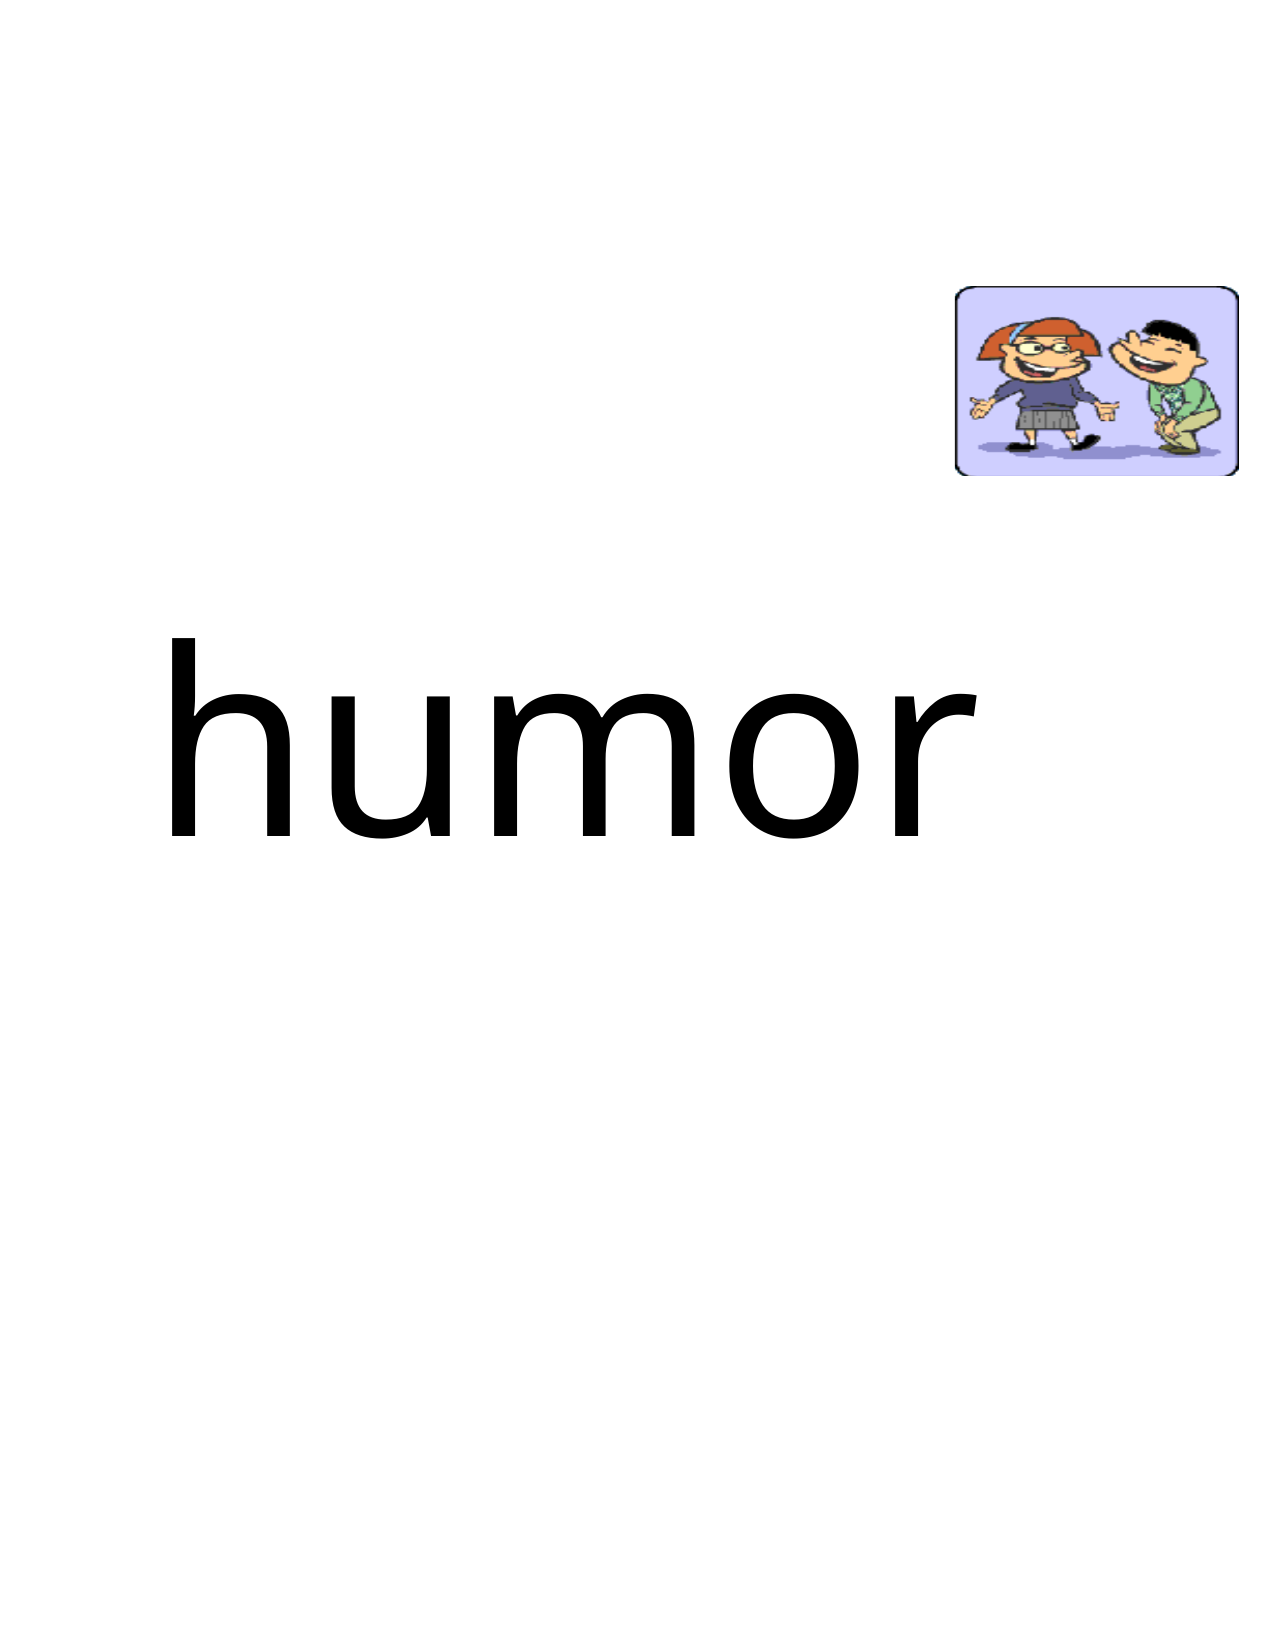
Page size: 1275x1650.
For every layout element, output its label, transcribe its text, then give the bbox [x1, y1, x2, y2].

picture [954, 286, 1239, 476]
text humor [150, 150, 1125, 912]
